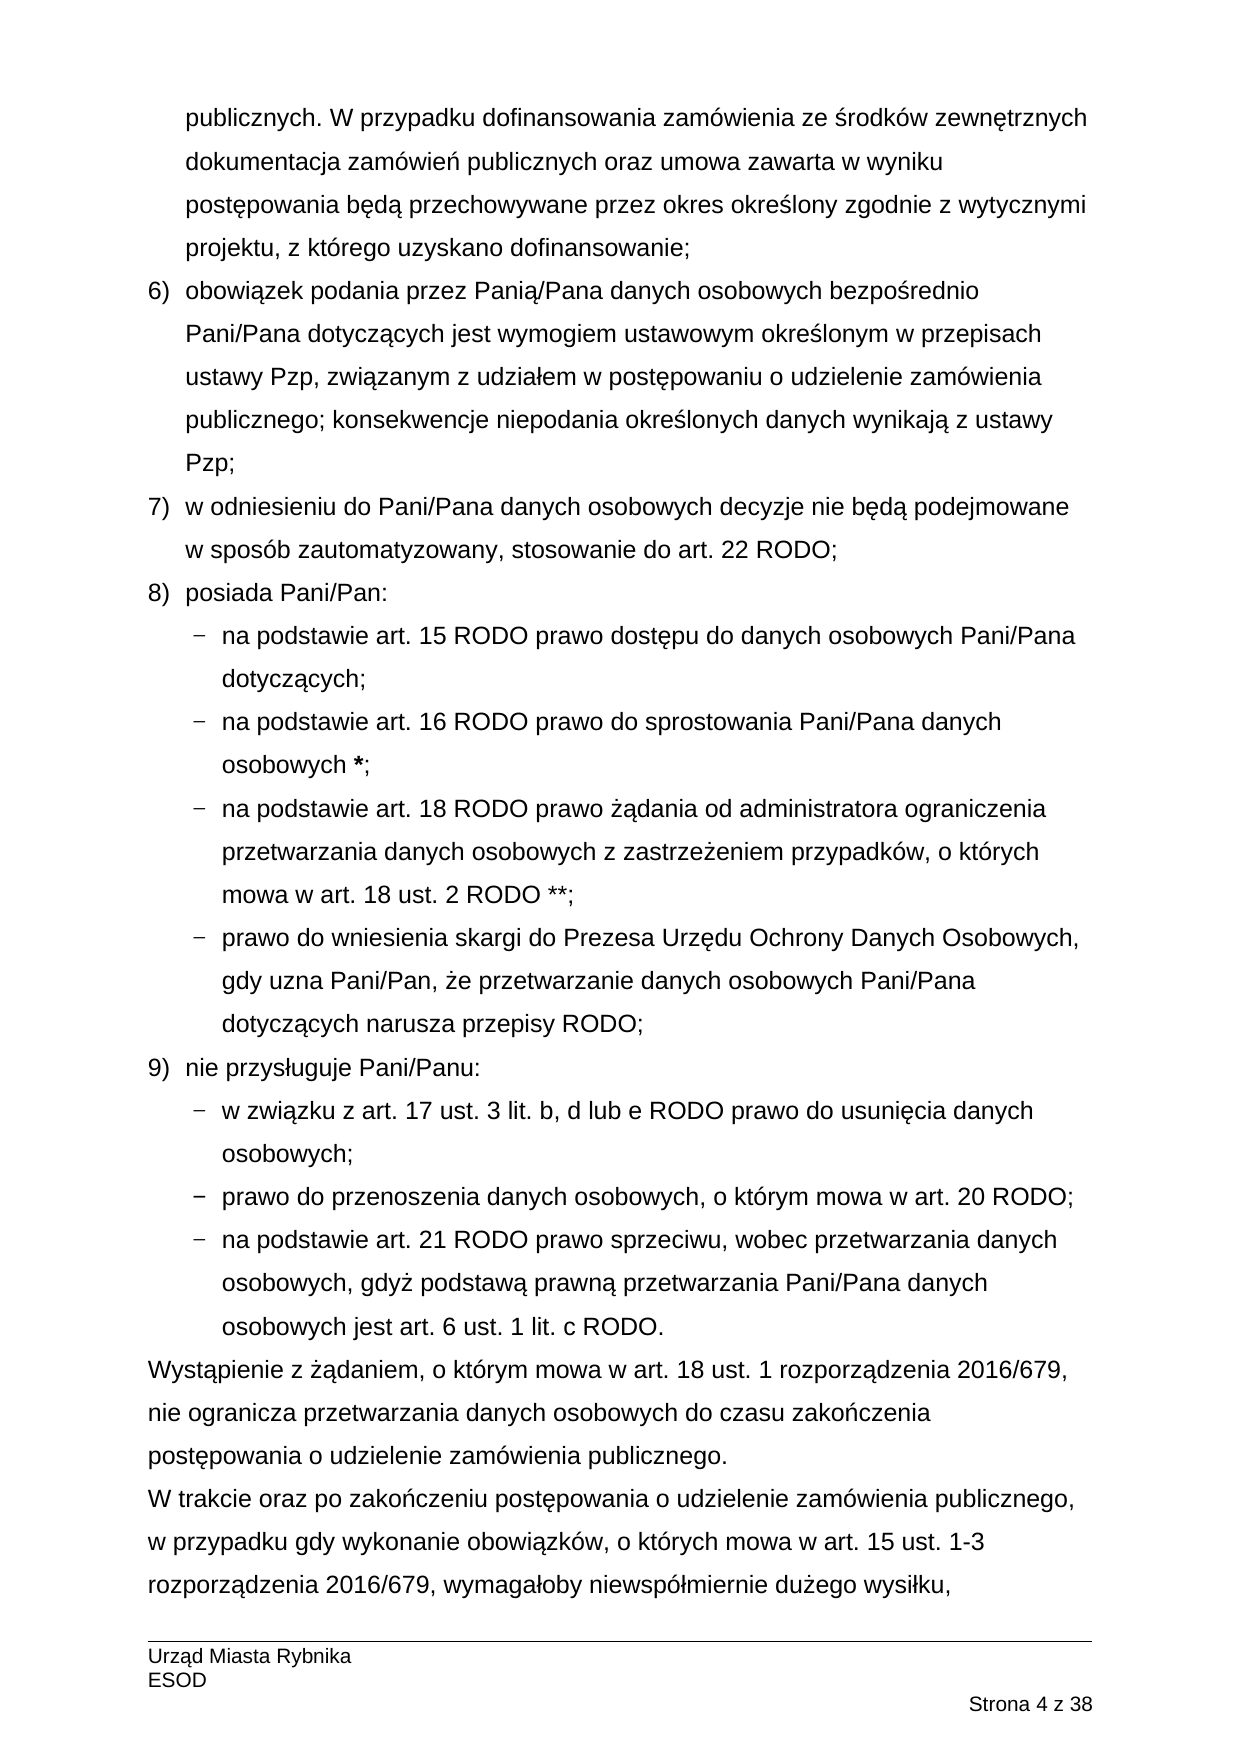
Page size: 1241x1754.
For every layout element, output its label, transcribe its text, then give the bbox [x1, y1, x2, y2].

list na podstawie art. 16 RODO prawo do sprostowania Pani/Pana danych osobowych *; [192, 707, 1092, 779]
list na podstawie art. 21 RODO prawo sprzeciwu, wobec przetwarzania danych osobowych, gdyż podstawą prawną przetwarzania Pani/Pana danych osobowych jest art. 6 ust. 1 lit. c RODO. [192, 1225, 1092, 1340]
list Wystąpienie z żądaniem, o którym mowa w art. 18 ust. 1 rozporządzenia 2016/679, nie ogranicza przetwarzania danych osobowych do czasu zakończenia postępowania o udzielenie zamówienia publicznego. [148, 1355, 1092, 1470]
list na podstawie art. 15 RODO prawo dostępu do danych osobowych Pani/Pana dotyczących; [192, 621, 1092, 693]
list obowiązek podania przez Panią/Pana danych osobowych bezpośrednio Pani/Pana dotyczących jest wymogiem ustawowym określonym w przepisach ustawy Pzp, związanym z udziałem w postępowaniu o udzielenie zamówienia publicznego; konsekwencje niepodania określonych danych wynikają z ustawy Pzp; [148, 276, 1092, 477]
list nie przysługuje Pani/Panu: [148, 1052, 1092, 1081]
list w związku z art. 17 ust. 3 lit. b, d lub e RODO prawo do usunięcia danych osobowych; [192, 1096, 1092, 1168]
list posiada Pani/Pan: [148, 578, 1092, 606]
list na podstawie art. 18 RODO prawo żądania od administratora ograniczenia przetwarzania danych osobowych z zastrzeżeniem przypadków, o których mowa w art. 18 ust. 2 RODO **; [192, 793, 1092, 909]
list prawo do przenoszenia danych osobowych, o którym mowa w art. 20 RODO; [192, 1182, 1092, 1211]
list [148, 103, 1092, 261]
list w odniesieniu do Pani/Pana danych osobowych decyzje nie będą podejmowane w sposób zautomatyzowany, stosowanie do art. 22 RODO; [148, 491, 1092, 563]
list prawo do wniesienia skargi do Prezesa Urzędu Ochrony Danych Osobowych, gdy uzna Pani/Pan, że przetwarzanie danych osobowych Pani/Pana dotyczących narusza przepisy RODO; [192, 923, 1092, 1038]
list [148, 1484, 1092, 1599]
